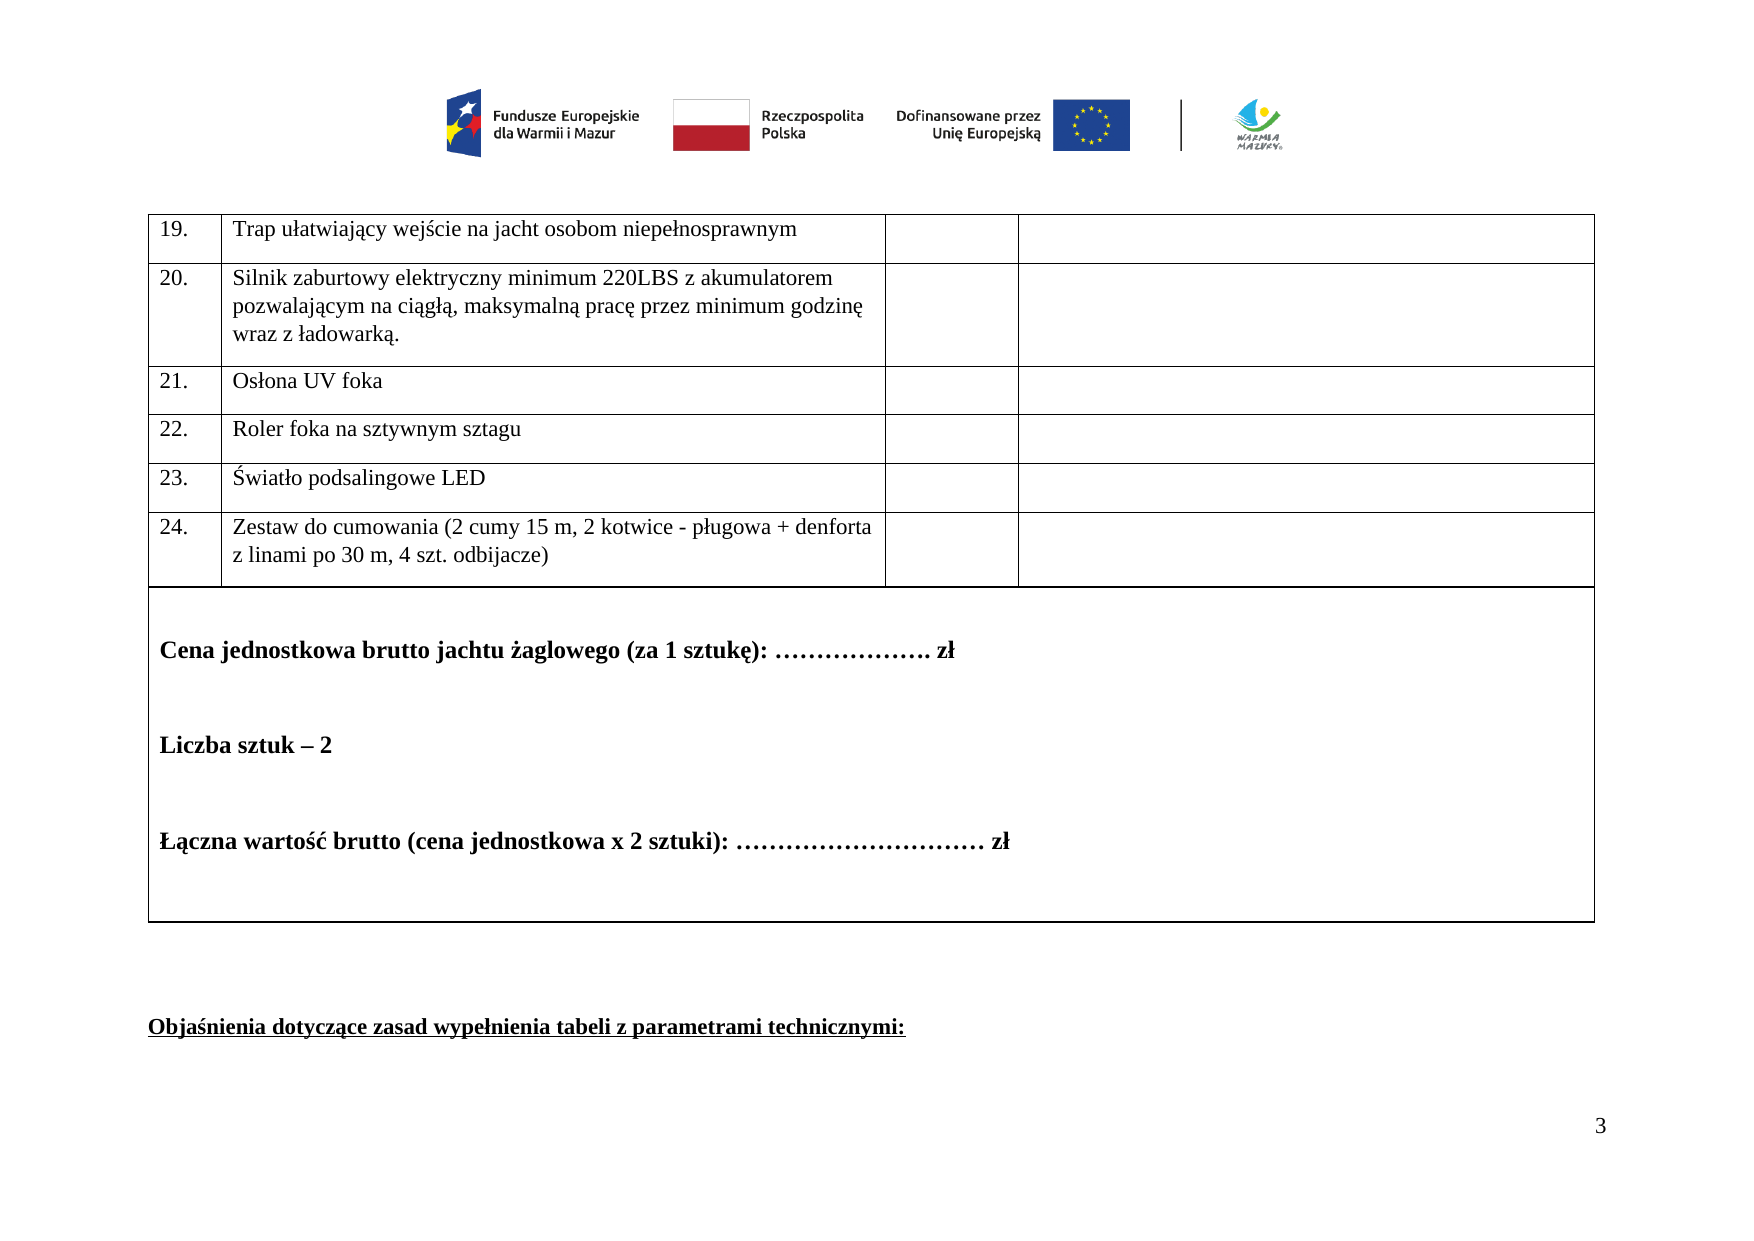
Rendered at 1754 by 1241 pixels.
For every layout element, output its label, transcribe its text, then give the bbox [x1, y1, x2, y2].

table_cell [886, 367, 1018, 414]
table_cell Zestaw do cumowania (2 cumy 15 m, 2 kotwice - pługowa + denforta z linami po 30 m, 4 szt. odbijacze) [222, 513, 885, 586]
table_cell 20. [149, 264, 221, 366]
table_cell Silnik zaburtowy elektryczny minimum 220LBS z akumulatorem pozwalającym na ciągłą, maksymalną pracę przez minimum godzinę wraz z ładowarką. [222, 264, 885, 366]
text Objaśnienia dotyczące zasad wypełnienia tabeli z parametrami technicznymi: [148, 1013, 1606, 1039]
table_cell Trap ułatwiający wejście na jacht osobom niepełnosprawnym [222, 215, 885, 263]
table_cell [1019, 464, 1594, 512]
table_cell Światło podsalingowe LED [222, 464, 885, 512]
table_cell 21. [149, 367, 221, 414]
table_cell 23. [149, 464, 221, 512]
picture [430, 71, 1375, 174]
table_cell [886, 513, 1018, 586]
table_cell Roler foka na sztywnym sztagu [222, 415, 885, 463]
table_cell [1019, 367, 1594, 414]
table_cell [886, 264, 1018, 366]
table_cell [886, 215, 1018, 263]
table_cell [1019, 264, 1594, 366]
table_cell 22. [149, 415, 221, 463]
table_cell [886, 464, 1018, 512]
table_cell [1019, 215, 1594, 263]
table_cell Cena jednostkowa brutto jachtu żaglowego (za 1 sztukę): ………………. zł Liczba sztuk – 2 Łączna wartość brutto (cena jednostkowa x 2 sztuki): ………………………… zł [149, 588, 1594, 921]
table_cell [1019, 513, 1594, 586]
table_cell [1019, 415, 1594, 463]
table_cell [886, 415, 1018, 463]
table_cell Osłona UV foka [222, 367, 885, 414]
table_cell 24. [149, 513, 221, 586]
table_cell 19. [149, 215, 221, 263]
